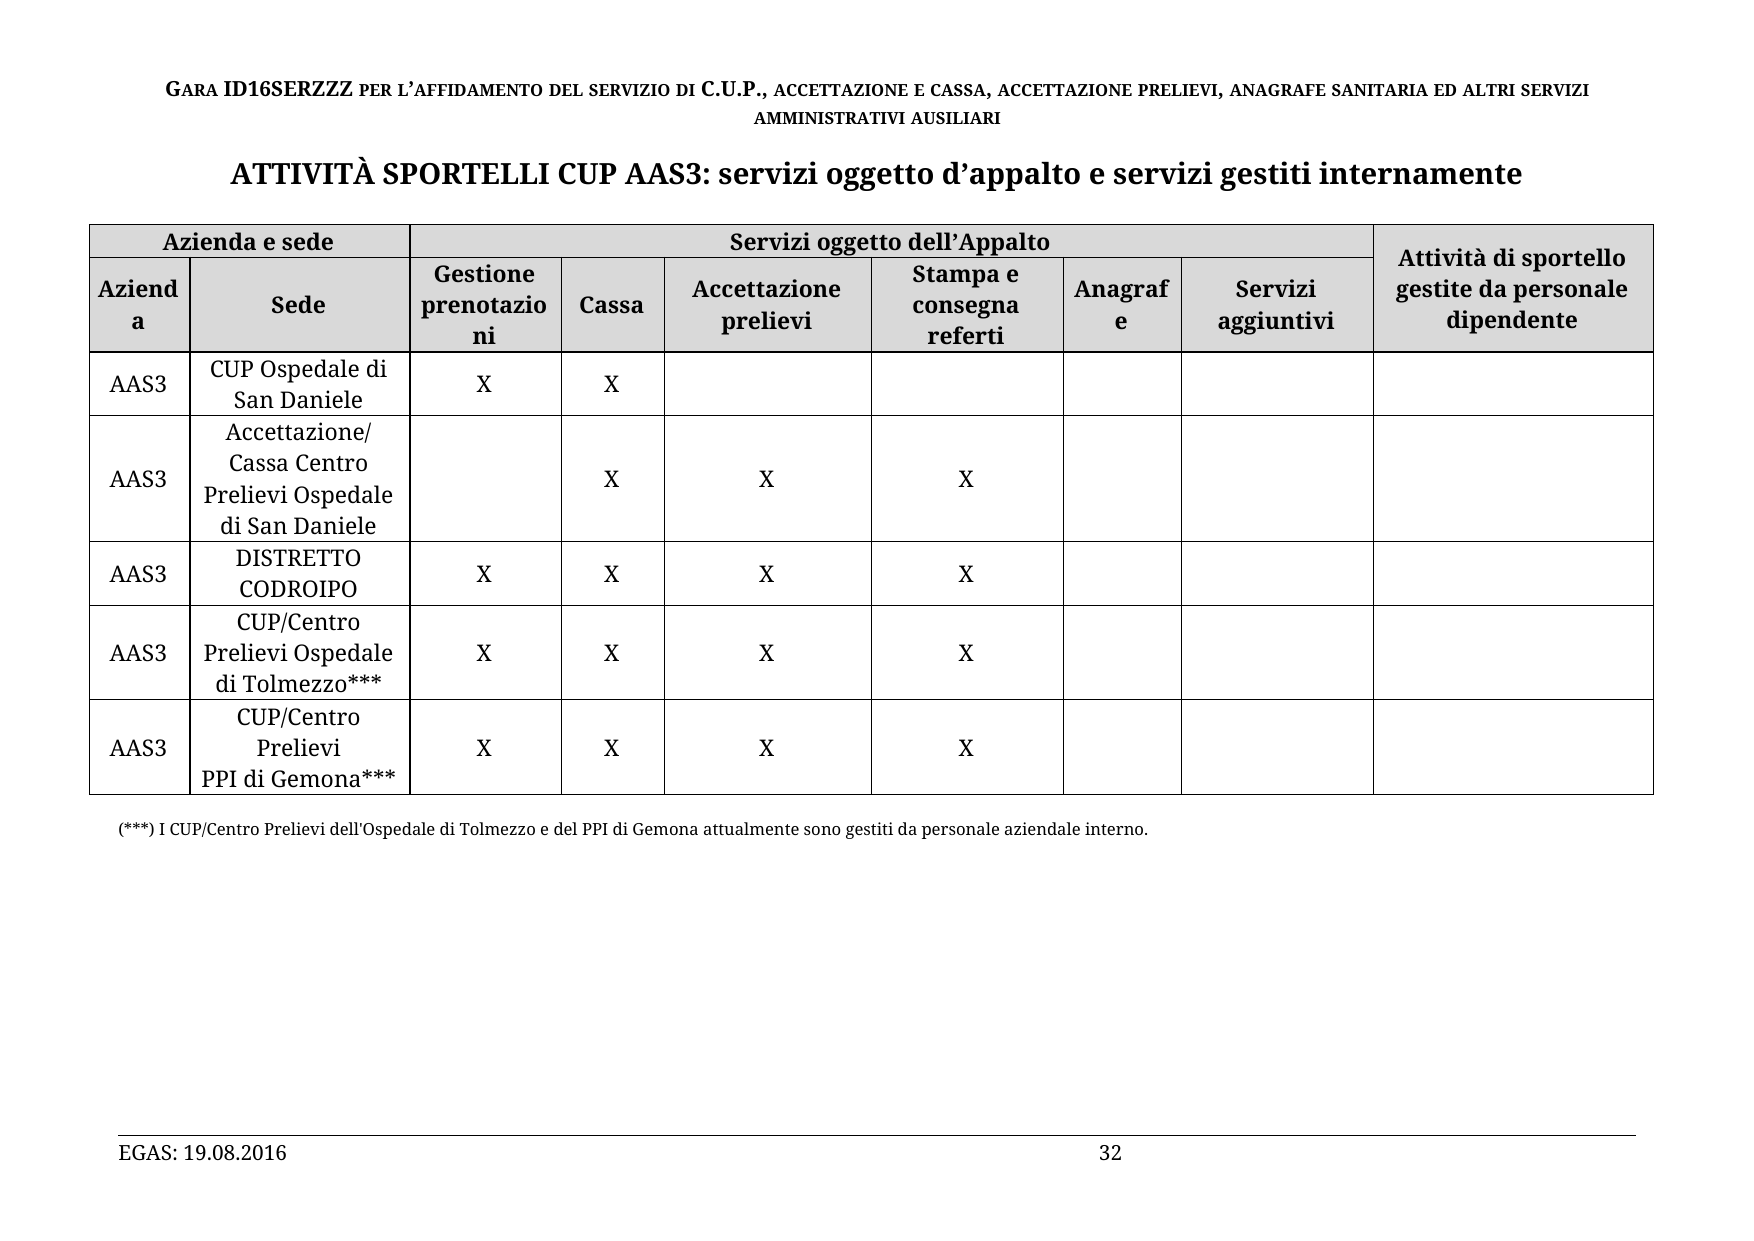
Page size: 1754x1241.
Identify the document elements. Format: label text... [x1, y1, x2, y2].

table_cell Anagrafe [1064, 258, 1181, 351]
table_cell Gestione prenotazioni [411, 258, 561, 351]
table_cell Servizi aggiuntivi [1182, 258, 1373, 351]
table_cell X [562, 416, 664, 541]
table_cell CUP/Centro Prelievi PPI di Gemona*** [191, 700, 256, 794]
table_cell Accettazione prelievi [665, 258, 871, 351]
table_cell X [872, 416, 1063, 541]
table_cell Cassa [562, 258, 664, 351]
table_cell DISTRETTO CODROIPO [191, 542, 409, 604]
table_cell X [411, 700, 561, 794]
table_cell CUP/Centro Prelievi Ospedale di Tolmezzo*** [191, 606, 236, 699]
table_cell X [665, 416, 871, 541]
table_cell X [411, 542, 561, 604]
table_cell Accettazione/Cassa Centro Prelievi Ospedale di San Daniele [191, 416, 409, 541]
table_cell [1374, 416, 1653, 541]
table_cell Stampa e consegna referti [872, 258, 1063, 351]
text (***) I CUP/Centro Prelievi dell'Ospedale di Tolmezzo e del PPI di Gemona attualmente sono gestiti da personale aziendale interno. [118, 818, 1636, 841]
table_cell [1182, 542, 1373, 604]
table_cell [1374, 542, 1653, 604]
table_cell [1064, 353, 1181, 415]
table_cell X [665, 606, 871, 699]
table_cell X [562, 700, 664, 794]
table_cell X [665, 542, 871, 604]
table_cell AAS3 [90, 416, 189, 541]
table_header Servizi oggetto dell’Appalto [411, 225, 1373, 257]
table_cell X [872, 700, 1063, 794]
table_cell [1182, 700, 1373, 794]
table_cell [665, 353, 871, 415]
table_cell [1182, 353, 1373, 415]
table_cell [1374, 606, 1653, 699]
table_cell Azienda [90, 258, 189, 351]
table_cell Sede [191, 258, 409, 351]
table_cell X [411, 353, 561, 415]
table_cell [411, 416, 561, 541]
table_cell X [562, 542, 664, 604]
table_cell AAS3 [90, 353, 189, 415]
table_cell X [872, 542, 1063, 604]
table_header Azienda e sede [90, 225, 409, 257]
table_cell X [872, 606, 1063, 699]
table_cell [1064, 416, 1181, 541]
table_cell [1064, 542, 1181, 604]
table_header Attività di sportello gestite da personale dipendente [1374, 225, 1653, 351]
table_cell X [562, 353, 664, 415]
table_cell [1182, 416, 1373, 541]
table_cell [1064, 606, 1181, 699]
table_cell X [665, 700, 871, 794]
table_cell [1374, 700, 1653, 794]
table_cell [1064, 700, 1181, 794]
text ATTIVITÀ SPORTELLI CUP AAS3: servizi oggetto d’appalto e servizi gestiti internamente [118, 153, 1636, 193]
table_cell CUP/Centro Prelievi Ospedale di Tolmezzo*** [361, 606, 409, 699]
table_cell X [411, 606, 561, 699]
table_cell [1182, 606, 1373, 699]
table_cell AAS3 [90, 700, 189, 794]
table_cell AAS3 [90, 542, 189, 604]
table_cell X [562, 606, 664, 699]
table_cell [872, 353, 1063, 415]
table_cell [1374, 353, 1653, 415]
table_cell AAS3 [90, 606, 189, 699]
table_cell CUP Ospedale di San Daniele [191, 353, 409, 415]
table_cell CUP/Centro Prelievi PPI di Gemona*** [341, 700, 409, 794]
